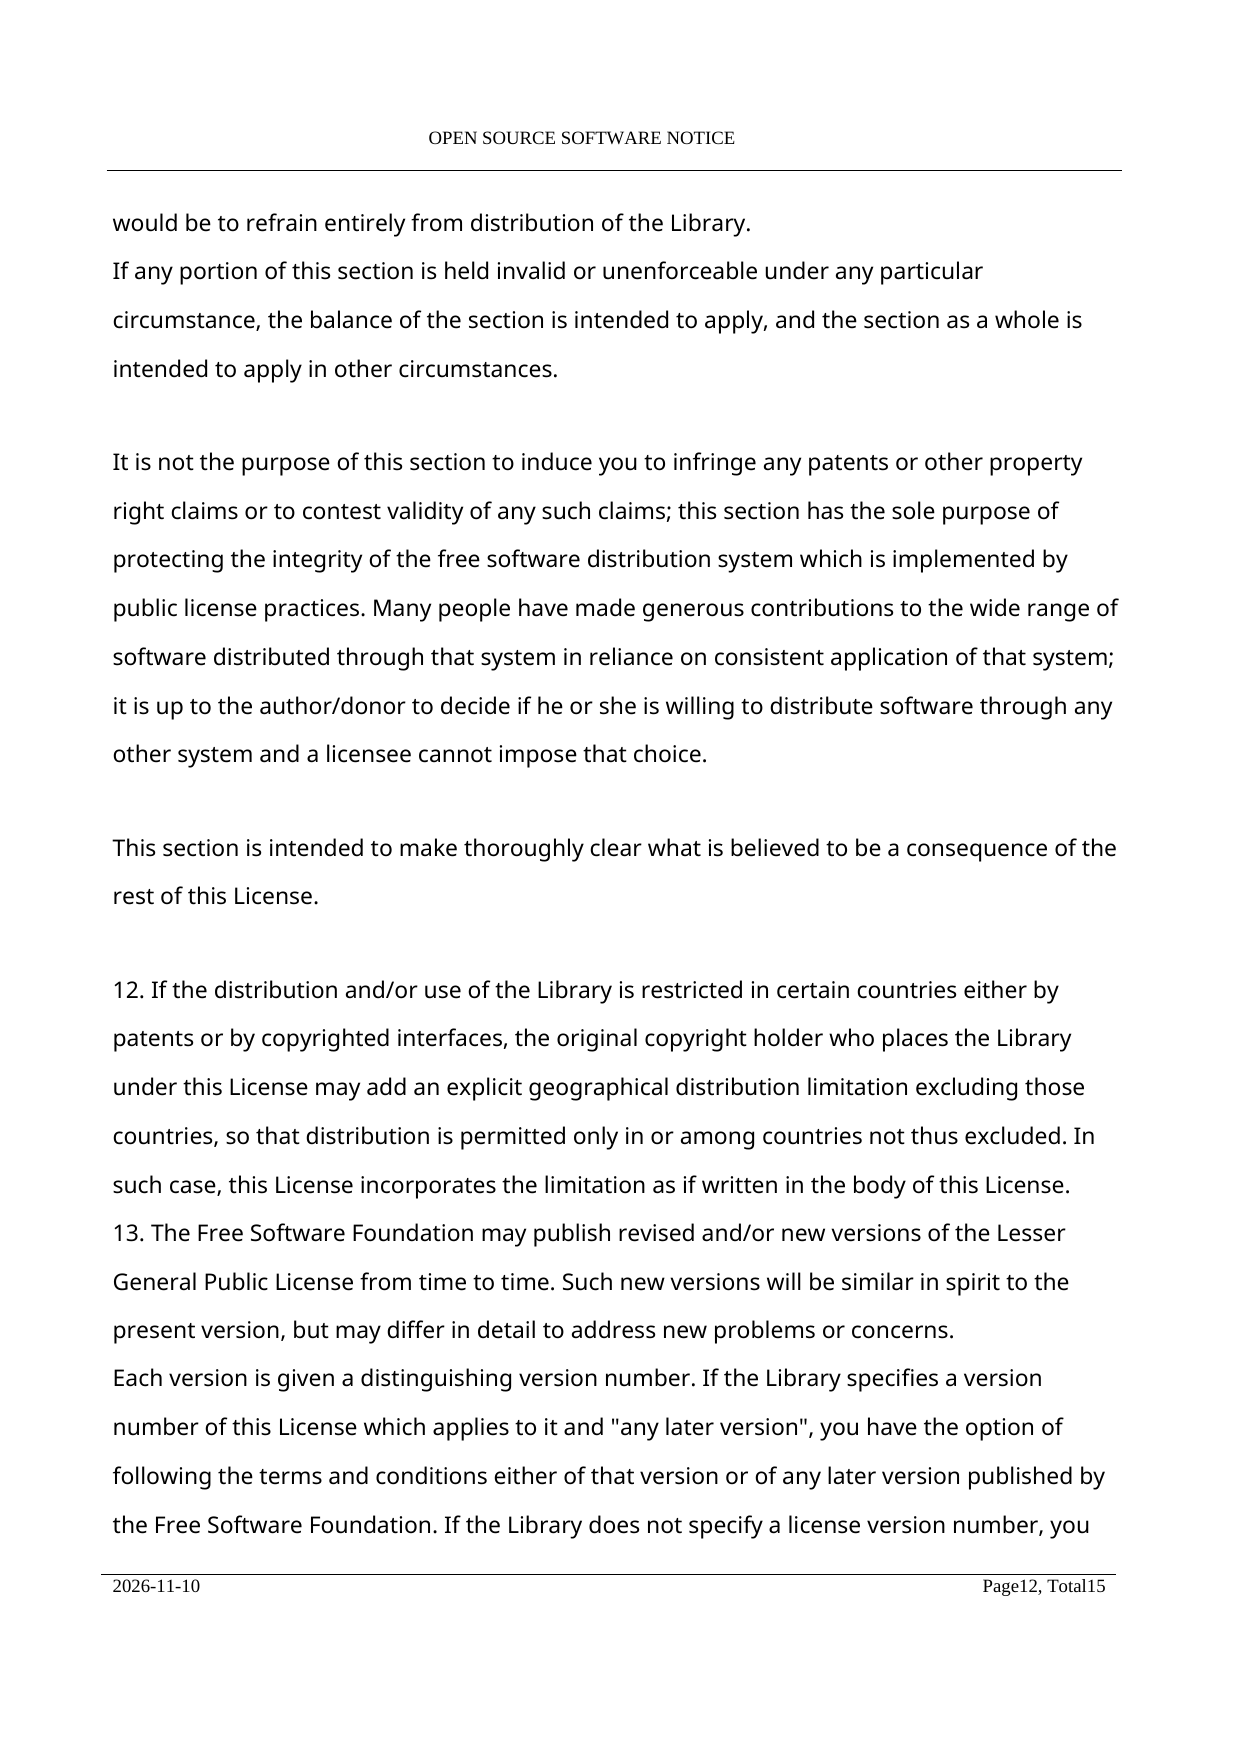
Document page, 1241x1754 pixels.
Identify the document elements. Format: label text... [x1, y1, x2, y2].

text This section is intended to make thoroughly clear what is believed to be a consequence of the rest of this License. [112, 831, 1128, 912]
text It is not the purpose of this section to induce you to infringe any patents or other property right claims or to contest validity of any such claims; this section has the sole purpose of protecting the integrity of the free software distribution system which is implemented by public license practices. Many people have made generous contributions to the wide range of software distributed through that system in reliance on consistent application of that system; it is up to the author/donor to decide if he or she is willing to distribute software through any other system and a licensee cannot impose that choice. [112, 445, 1128, 770]
text If any portion of this section is held invalid or unenforceable under any particular circumstance, the balance of the section is intended to apply, and the section as a whole is intended to apply in other circumstances. [112, 254, 1128, 384]
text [112, 206, 1128, 239]
text 13. The Free Software Foundation may publish revised and/or new versions of the Lesser General Public License from time to time. Such new versions will be similar in spirit to the present version, but may differ in detail to address new problems or concerns. [112, 1216, 1128, 1346]
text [112, 1362, 1128, 1540]
text 12. If the distribution and/or use of the Library is restricted in certain countries either by patents or by copyrighted interfaces, the original copyright holder who places the Library under this License may add an explicit geographical distribution limitation excluding those countries, so that distribution is permitted only in or among countries not thus excluded. In such case, this License incorporates the limitation as if written in the body of this License. [112, 973, 1128, 1200]
